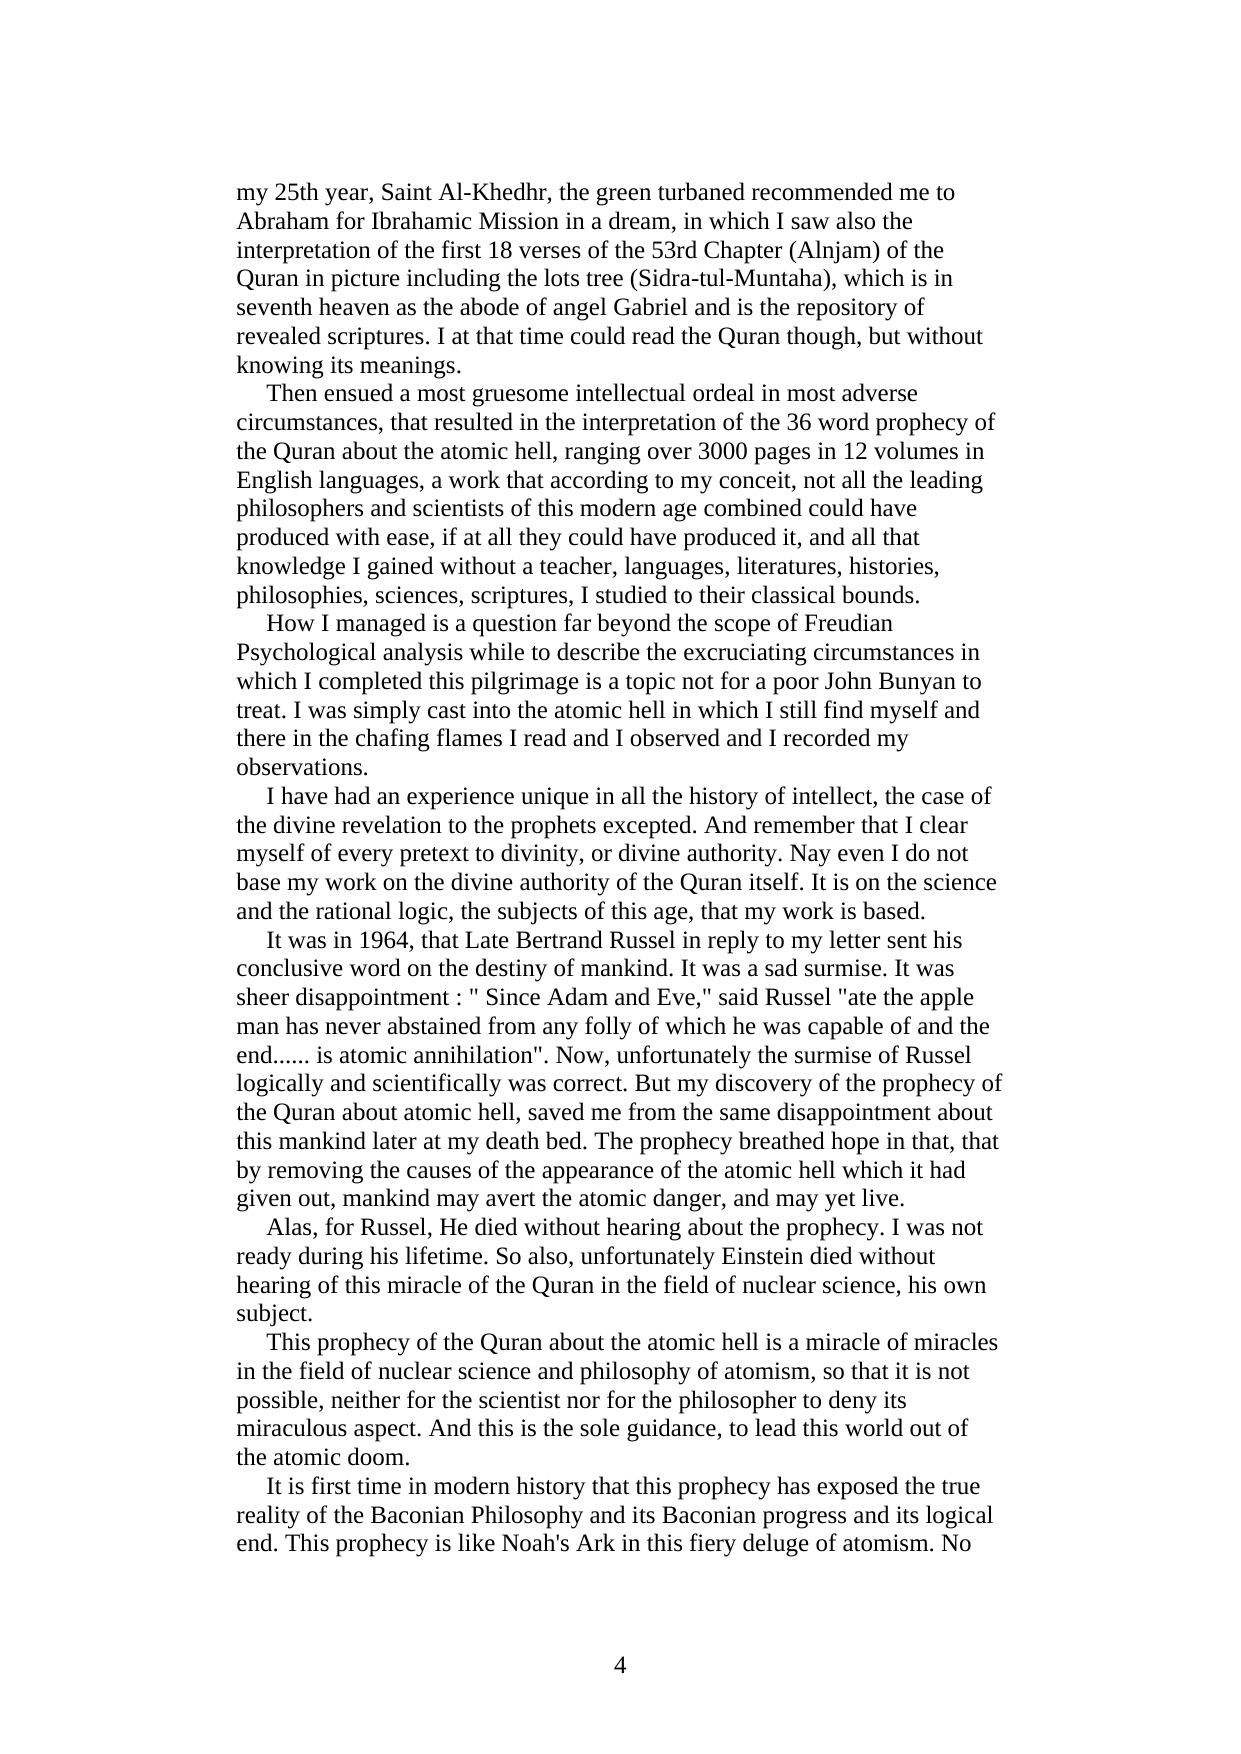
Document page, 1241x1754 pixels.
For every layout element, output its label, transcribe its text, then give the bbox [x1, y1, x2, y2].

text How I managed is a question far beyond the scope of Freudian Psychological analysis while to describe the excruciating circumstances in which I completed this pilgrimage is a topic not for a poor John Bunyan to treat. I was simply cast into the atomic hell in which I still find myself and there in the chafing flames I read and I observed and I recorded my observations. [236, 608, 1004, 781]
text I have had an experience unique in all the history of intellect, the case of the divine revelation to the prophets excepted. And remember that I clear myself of every pretext to divinity, or divine authority. Nay even I do not base my work on the divine authority of the Quran itself. It is on the science and the rational logic, the subjects of this age, that my work is based. [236, 781, 1004, 925]
text Alas, for Russel, He died without hearing about the prophecy. I was not ready during his lifetime. So also, unfortunately Einstein died without hearing of this miracle of the Quran in the field of nuclear science, his own subject. [236, 1212, 1004, 1327]
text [236, 177, 1004, 378]
text It was in 1964, that Late Bertrand Russel in reply to my letter sent his conclusive word on the destiny of mankind. It was a sad surmise. It was sheer disappointment : " Since Adam and Eve," said Russel "ate the apple man has never abstained from any folly of which he was capable of and the end...... is atomic annihilation". Now, unfortunately the surmise of Russel logically and scientifically was correct. But my discovery of the prophecy of the Quran about atomic hell, saved me from the same disappointment about this mankind later at my death bed. The prophecy breathed hope in that, that by removing the causes of the appearance of the atomic hell which it had given out, mankind may avert the atomic danger, and may yet live. [236, 925, 1004, 1212]
text This prophecy of the Quran about the atomic hell is a miracle of miracles in the field of nuclear science and philosophy of atomism, so that it is not possible, neither for the scientist nor for the philosopher to deny its miraculous aspect. And this is the sole guidance, to lead this world out of the atomic doom. [236, 1327, 1004, 1471]
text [236, 1471, 1004, 1557]
text Then ensued a most gruesome intellectual ordeal in most adverse circumstances, that resulted in the interpretation of the 36 word prophecy of the Quran about the atomic hell, ranging over 3000 pages in 12 volumes in English languages, a work that according to my conceit, not all the leading philosophers and scientists of this modern age combined could have produced with ease, if at all they could have produced it, and all that knowledge I gained without a teacher, languages, literatures, histories, philosophies, sciences, scriptures, I studied to their classical bounds. [236, 378, 1004, 608]
